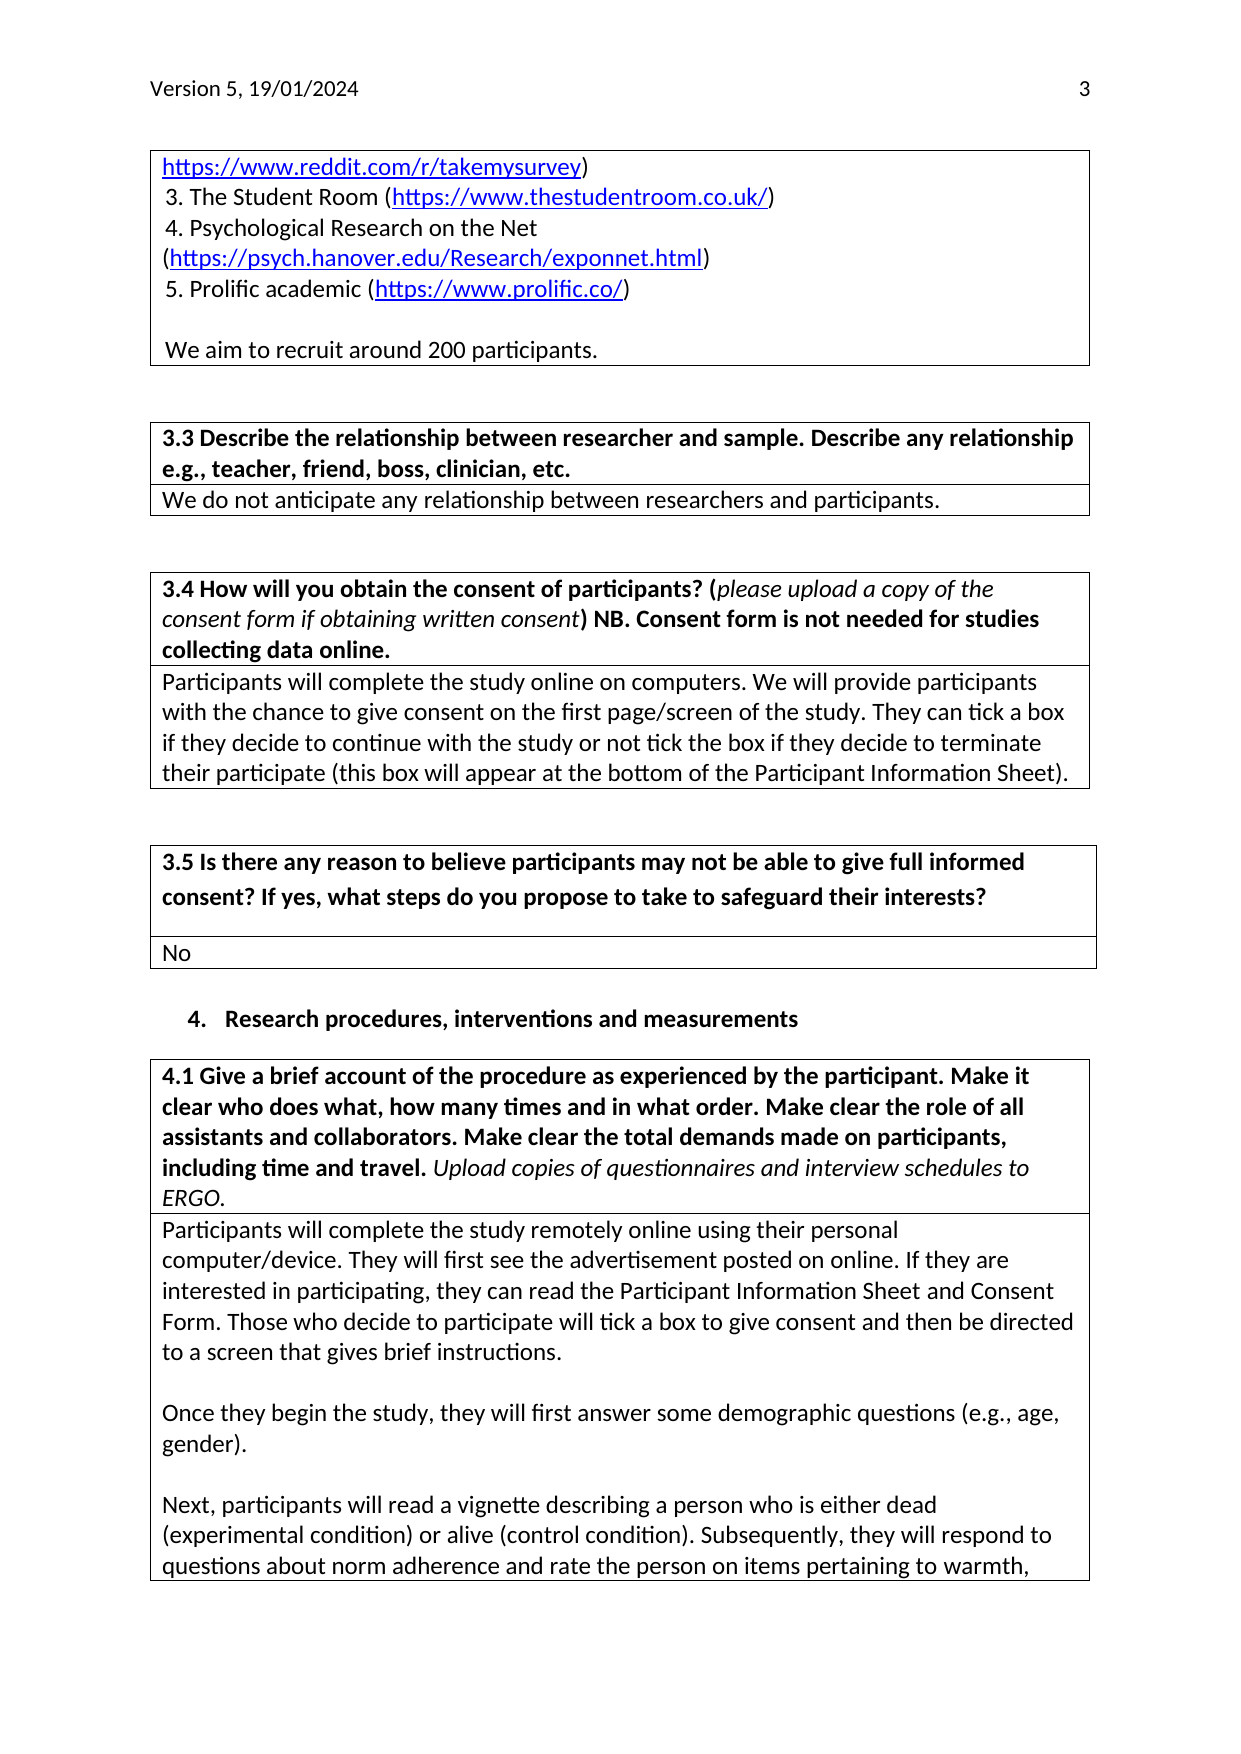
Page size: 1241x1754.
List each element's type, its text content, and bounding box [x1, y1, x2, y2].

table_header 3.3 Describe the relationship between researcher and sample. Describe any relationship e.g., teacher, friend, boss, clinician, etc. [151, 423, 1089, 484]
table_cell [151, 151, 1089, 365]
list Research procedures, interventions and measurements [187, 1003, 1090, 1034]
table_header 3.5 Is there any reason to believe participants may not be able to give full informed consent? If yes, what steps do you propose to take to safeguard their interests? [151, 846, 1096, 936]
table_cell Participants will complete the study online on computers. We will provide participants with the chance to give consent on the first page/screen of the study. They can tick a box if they decide to continue with the study or not tick the box if they decide to terminate their participate (this box will appear at the bottom of the Participant Information Sheet). [151, 666, 1089, 788]
table_header 4.1 Give a brief account of the procedure as experienced by the participant. Make it clear who does what, how many times and in what order. Make clear the role of all assistants and collaborators. Make clear the total demands made on participants, including time and travel. Upload copies of questionnaires and interview schedules to ERGO. [151, 1060, 1089, 1213]
table_cell We do not anticipate any relationship between researchers and participants. [151, 485, 1089, 515]
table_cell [151, 1214, 1089, 1580]
table_header 3.4 How will you obtain the consent of participants? (please upload a copy of the consent form if obtaining written consent) NB. Consent form is not needed for studies collecting data online. [151, 573, 1089, 665]
table_cell No [151, 937, 1096, 967]
